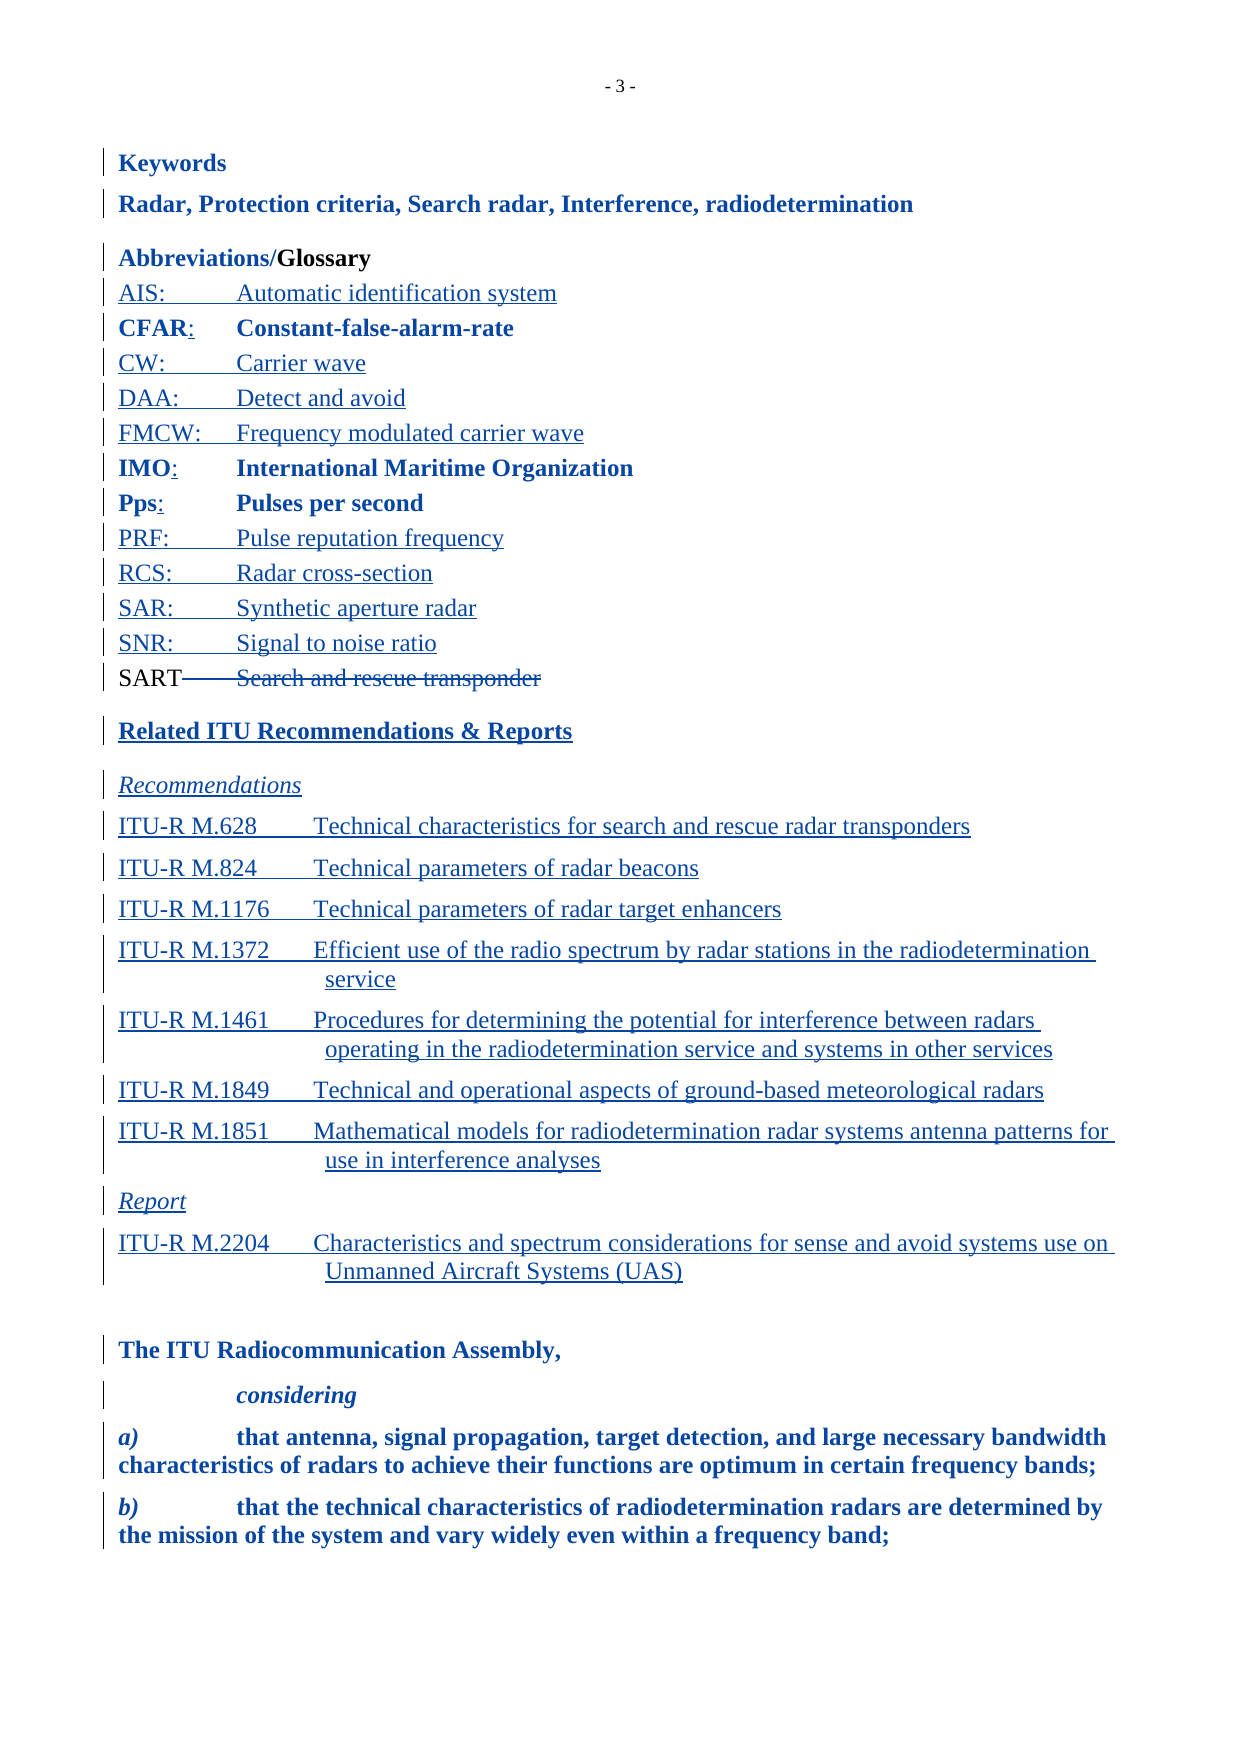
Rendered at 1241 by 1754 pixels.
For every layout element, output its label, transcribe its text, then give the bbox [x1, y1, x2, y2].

text IMO International Maritime Organization [118, 453, 1122, 481]
text Radar, Protection criteria, Search radar, Interference, radiodetermination [118, 189, 1122, 218]
title The ITU Radiocommunication Assembly, [118, 1335, 1122, 1364]
subtitle Abbreviations/Glossary [118, 243, 1122, 271]
text b) that the technical characteristics of radiodetermination radars are determined by the mission of the system and vary widely even within a frequency band; [118, 1492, 1122, 1549]
text considering [236, 1381, 1122, 1409]
text Pps Pulses per second [118, 488, 1122, 516]
subtitle Keywords [118, 148, 1122, 176]
text a) that antenna, signal propagation, target detection, and large necessary bandwidth characteristics of radars to achieve their functions are optimum in certain frequency bands; [118, 1422, 1122, 1479]
text CFAR Constant-false-alarm-rate [118, 313, 1122, 341]
